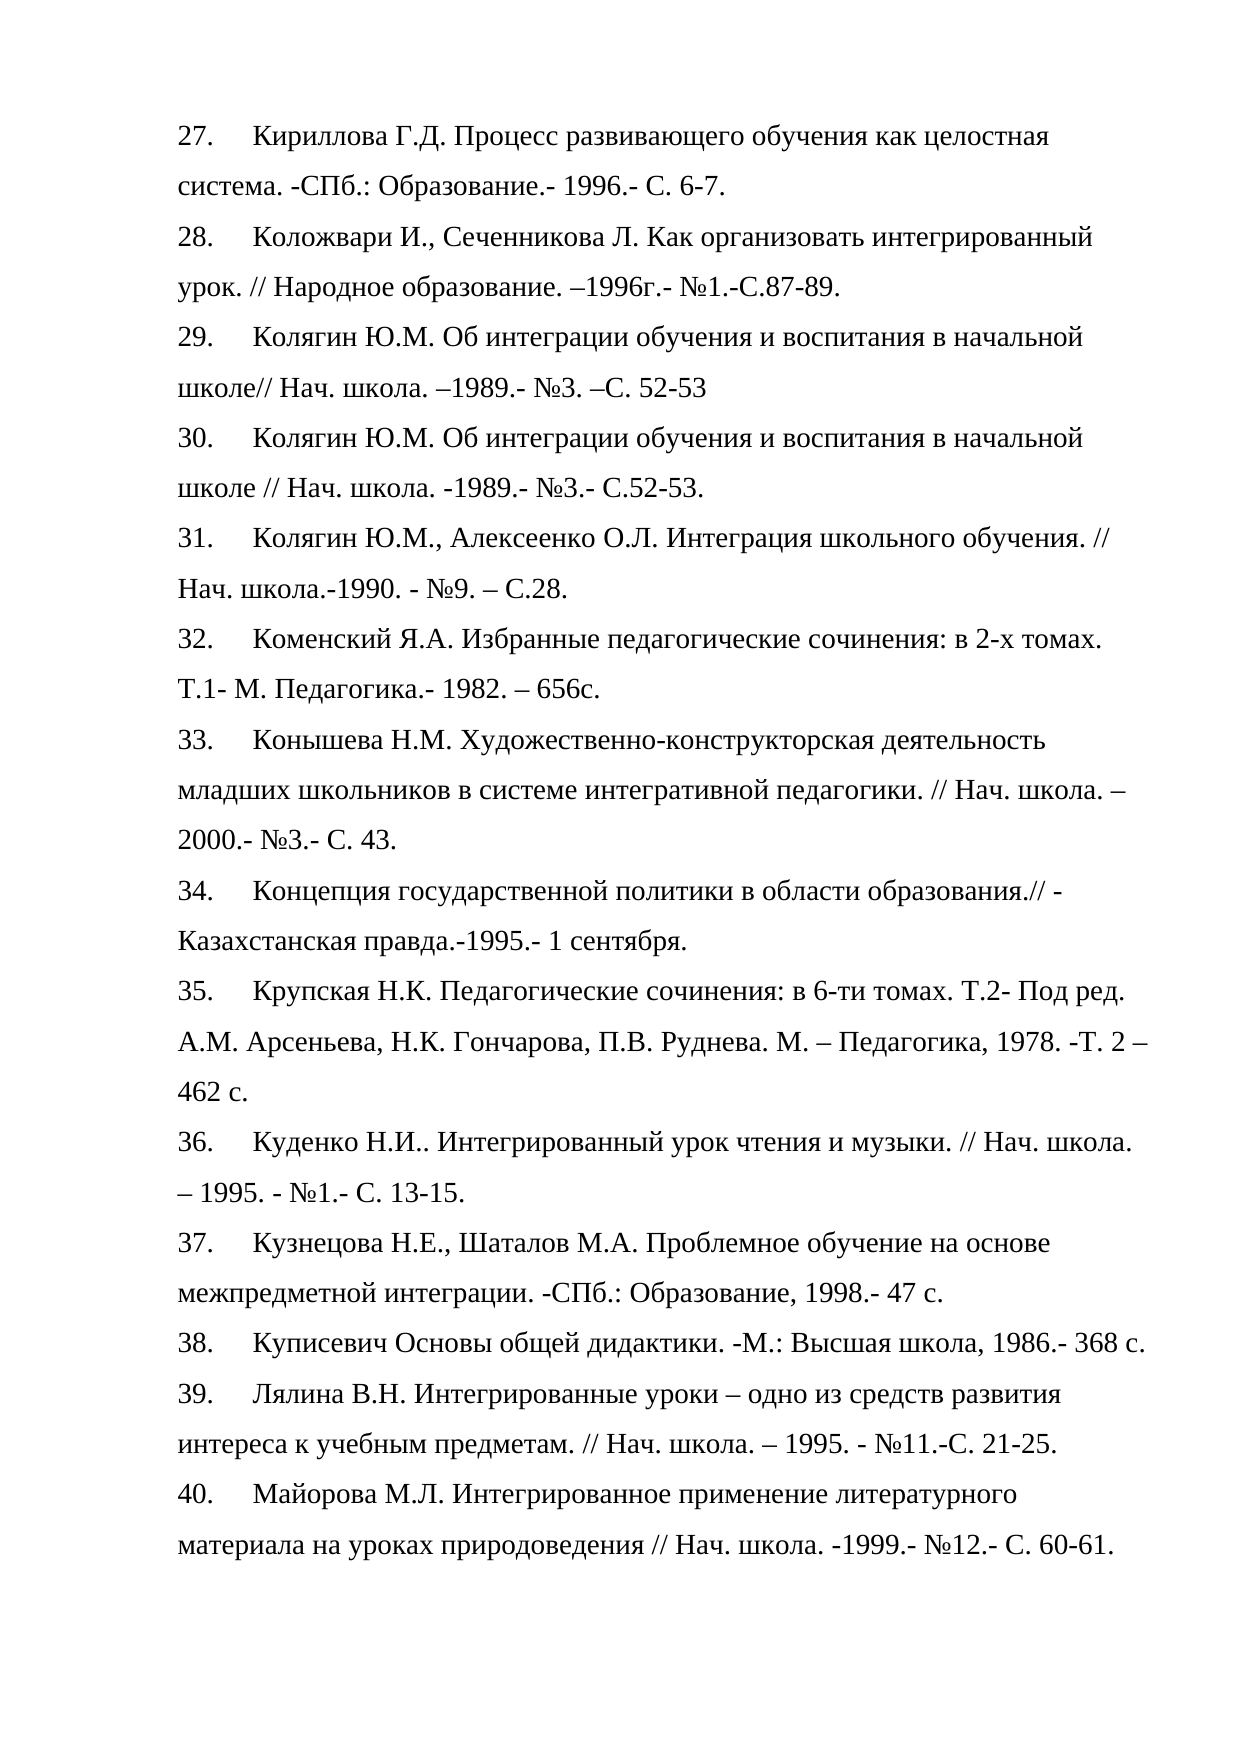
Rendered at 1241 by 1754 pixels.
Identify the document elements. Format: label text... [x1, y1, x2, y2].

list Майорова М.Л. Интегрированное применение литературного материала на уроках природоведения // Нач. школа. -1999.- №12.- С. 60-61. [177, 1477, 1152, 1560]
list Коложвари И., Сеченникова Л. Как организовать интегрированный урок. // Народное образование. –1996г.- №1.-С.87-89. [177, 219, 1152, 303]
list Колягин Ю.М., Алексеенко О.Л. Интеграция школьного обучения. // Нач. школа.-1990. - №9. – С.28. [177, 521, 1152, 604]
list Крупская Н.К. Педагогические сочинения: в 6-ти томах. Т.2- Под ред. А.М. Арсеньева, Н.К. Гончарова, П.В. Руднева. М. – Педагогика, 1978. -Т. 2 –462 с. [177, 973, 1152, 1108]
list Колягин Ю.М. Об интеграции обучения и воспитания в начальной школе // Нач. школа. -1989.- №3.- С.52-53. [177, 420, 1152, 504]
list Куписевич Основы общей дидактики. -М.: Высшая школа, 1986.- 368 с. [177, 1326, 1152, 1359]
list Лялина В.Н. Интегрированные уроки – одно из средств развития интереса к учебным предметам. // Нач. школа. – 1995. - №11.-С. 21-25. [177, 1376, 1152, 1460]
list Куденко Н.И.. Интегрированный урок чтения и музыки. // Нач. школа. – 1995. - №1.- С. 13-15. [177, 1124, 1152, 1208]
list Коменский Я.А. Избранные педагогические сочинения: в 2-х томах. Т.1- М. Педагогика.- 1982. – 656с. [177, 621, 1152, 705]
list Конышева Н.М. Художественно-конструкторская деятельность младших школьников в системе интегративной педагогики. // Нач. школа. – 2000.- №3.- С. 43. [177, 722, 1152, 856]
list Концепция государственной политики в области образования.// - Казахстанская правда.-1995.- 1 сентября. [177, 873, 1152, 957]
list Кириллова Г.Д. Процесс развивающего обучения как целостная система. -СПб.: Образование.- 1996.- С. 6-7. [177, 118, 1152, 202]
list Колягин Ю.М. Об интеграции обучения и воспитания в начальной школе// Нач. школа. –1989.- №3. –С. 52-53 [177, 319, 1152, 403]
list Кузнецова Н.Е., Шаталов М.А. Проблемное обучение на основе межпредметной интеграции. -СПб.: Образование, 1998.- 47 с. [177, 1225, 1152, 1309]
